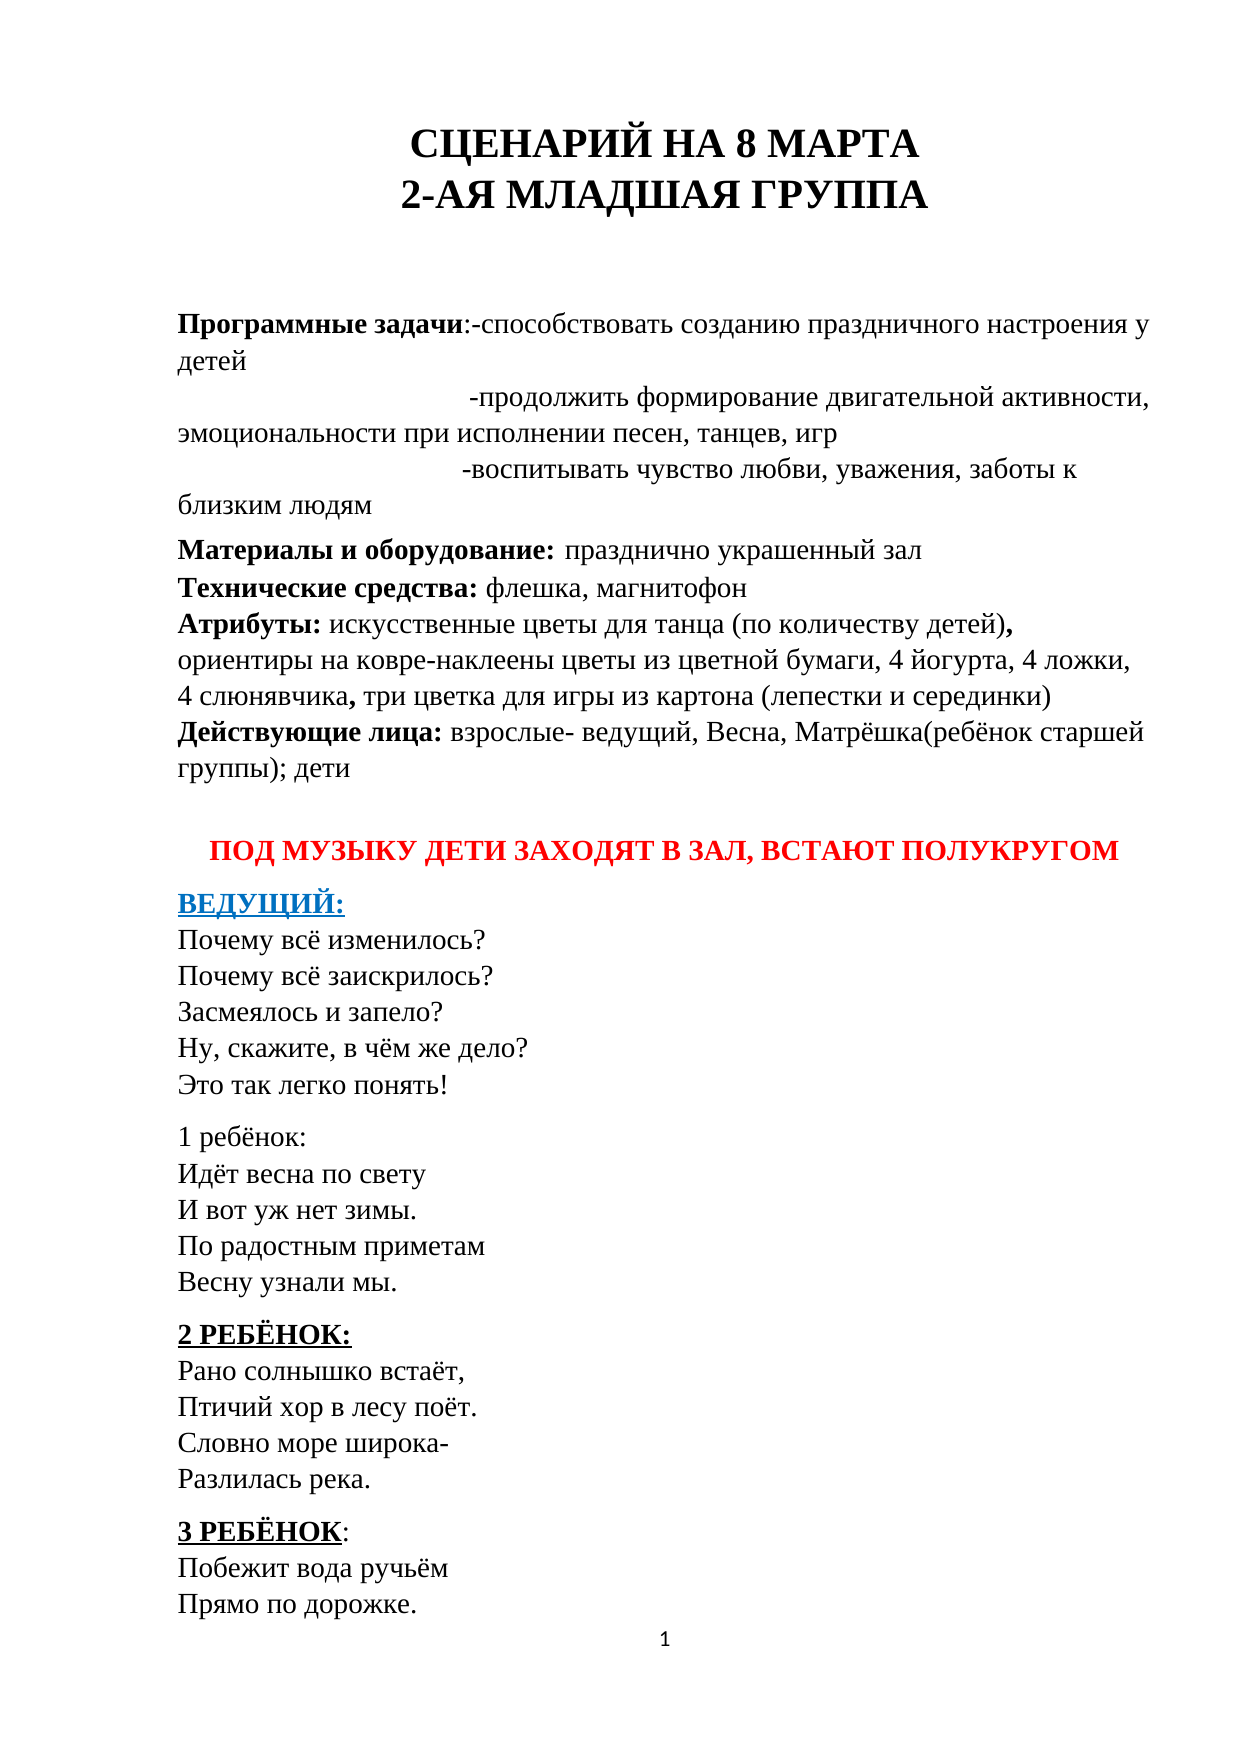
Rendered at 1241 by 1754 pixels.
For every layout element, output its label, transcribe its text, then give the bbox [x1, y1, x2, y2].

text СЦЕНАРИЙ НА 8 МАРТА 2-АЯ МЛАДШАЯ ГРУППА [177, 118, 1152, 218]
text 2 РЕБЁНОК: Рано солнышко встаёт, Птичий хор в лесу поёт. Словно море широка- Разлилась река. [177, 1317, 1152, 1495]
text ВЕДУЩИЙ: Почему всё изменилось? Почему всё заискрилось? Засмеялось и запело? Ну, скажите, в чём же дело? Это так легко понять! [177, 886, 1152, 1100]
text 1 ребёнок: Идёт весна по свету И вот уж нет зимы. По радостным приметам Весну узнали мы. [177, 1119, 1152, 1298]
text ПОД МУЗЫКУ ДЕТИ ЗАХОДЯТ В ЗАЛ, ВСТАЮТ ПОЛУКРУГОМ [177, 833, 1152, 867]
text Программные задачи:-способствовать созданию праздничного настроения у детей -продолжить формирование двигательной активности, эмоциональности при исполнении песен, танцев, игр -воспитывать чувство любви, уважения, заботы к близким людям Материалы и оборудование: празднично украшенный зал Технические средства: флешка, магнитофон Атрибуты: искусственные цветы для танца (по количеству детей), ориентиры на ковре-наклеены цветы из цветной бумаги, 4 йогурта, 4 ложки, 4 слюнявчика, три цветка для игры из картона (лепестки и серединки) Действующие лица: взрослые- ведущий, Весна, Матрёшка(ребёнок старшей группы); дети [177, 306, 1152, 814]
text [177, 1514, 1152, 1620]
